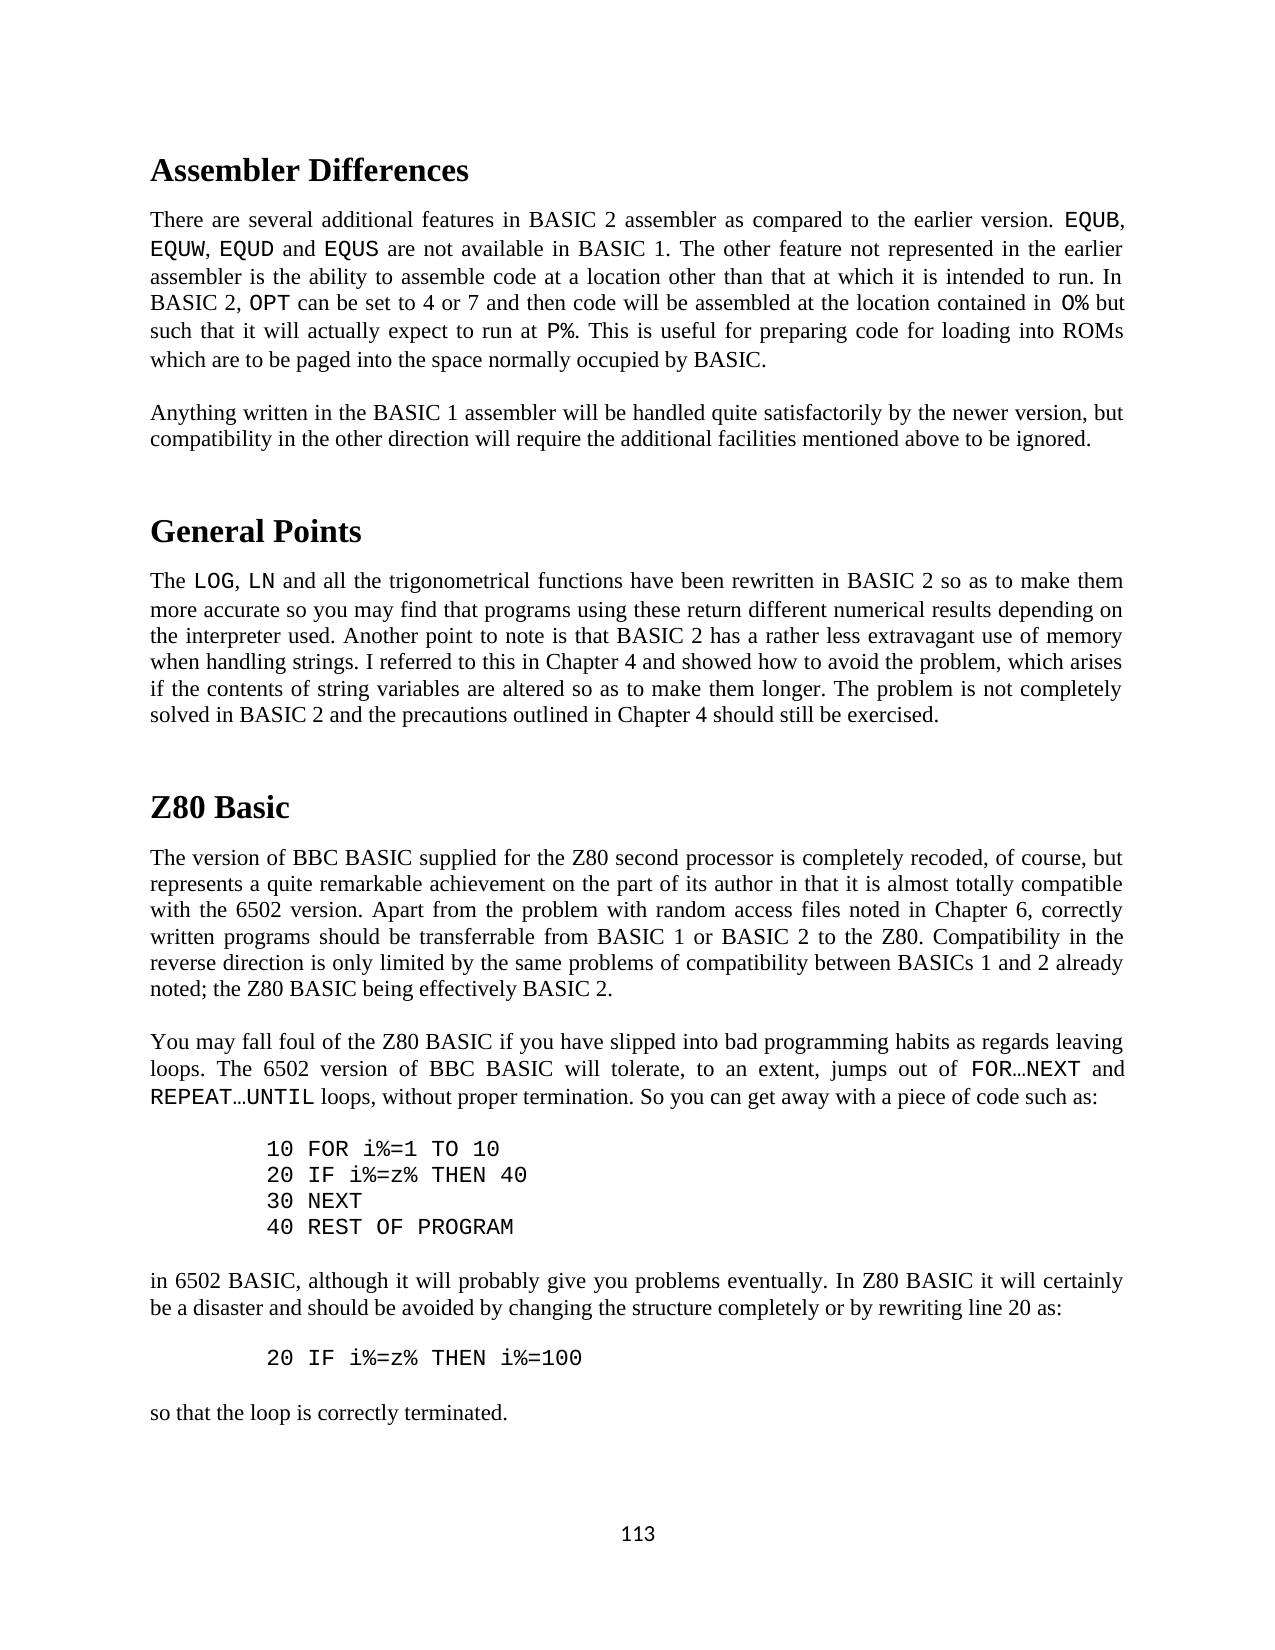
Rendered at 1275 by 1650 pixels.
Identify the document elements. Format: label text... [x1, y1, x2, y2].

subtitle General Points [150, 511, 1125, 549]
text Anything written in the BASIC 1 assembler will be handled quite satisfactorily by the newer version, but compatibility in the other direction will require the additional facilities mentioned above to be ignored. [150, 398, 1125, 451]
text in 6502 BASIC, although it will probably give you problems eventually. In Z80 BASIC it will certainly be a disaster and should be avoided by changing the structure completely or by rewriting line 20 as: [150, 1267, 1125, 1320]
text You may fall foul of the Z80 BASIC if you have slipped into bad programming habits as regards leaving loops. The 6502 version of BBC BASIC will tolerate, to an extent, jumps out of FOR…NEXT and REPEAT…UNTIL loops, without proper termination. So you can get away with a piece of code such as: [150, 1028, 1125, 1111]
text 20 IF i%=z% THEN 40 [225, 1163, 1125, 1189]
subtitle Z80 Basic [150, 787, 1125, 826]
text There are several additional features in BASIC 2 assembler as compared to the earlier version. EQUB, EQUW, EQUD and EQUS are not available in BASIC 1. The other feature not represented in the earlier assembler is the ability to assemble code at a location other than that at which it is intended to run. In BASIC 2, OPT can be set to 4 or 7 and then code will be assembled at the location contained in O% but such that it will actually expect to run at P%. This is useful for preparing code for loading into ROMs which are to be paged into the space normally occupied by BASIC. [150, 207, 1125, 372]
text 30 NEXT [225, 1189, 1125, 1215]
text The LOG, LN and all the trigonometrical functions have been rewritten in BASIC 2 so as to make them more accurate so you may find that programs using these return different numerical results depending on the interpreter used. Another point to note is that BASIC 2 has a rather less extravagant use of memory when handling strings. I referred to this in Chapter 4 and showed how to avoid the problem, which arises if the contents of string variables are altered so as to make them longer. The problem is not completely solved in BASIC 2 and the precautions outlined in Chapter 4 should still be exercised. [150, 567, 1125, 727]
subtitle Assembler Differences [150, 150, 1125, 188]
text 20 IF i%=z% THEN i%=100 [150, 1347, 1125, 1372]
text 10 FOR i%=1 TO 10 [225, 1137, 1125, 1163]
text The version of BBC BASIC supplied for the Z80 second processor is completely recoded, of course, but represents a quite remarkable achievement on the part of its author in that it is almost totally compatible with the 6502 version. Apart from the problem with random access files noted in Chapter 6, correctly written programs should be transferrable from BASIC 1 or BASIC 2 to the Z80. Compatibility in the reverse direction is only limited by the same problems of compatibility between BASICs 1 and 2 already noted; the Z80 BASIC being effectively BASIC 2. [150, 844, 1125, 1002]
text 40 REST OF PROGRAM [225, 1215, 1125, 1241]
text so that the loop is correctly terminated. [150, 1399, 1125, 1425]
